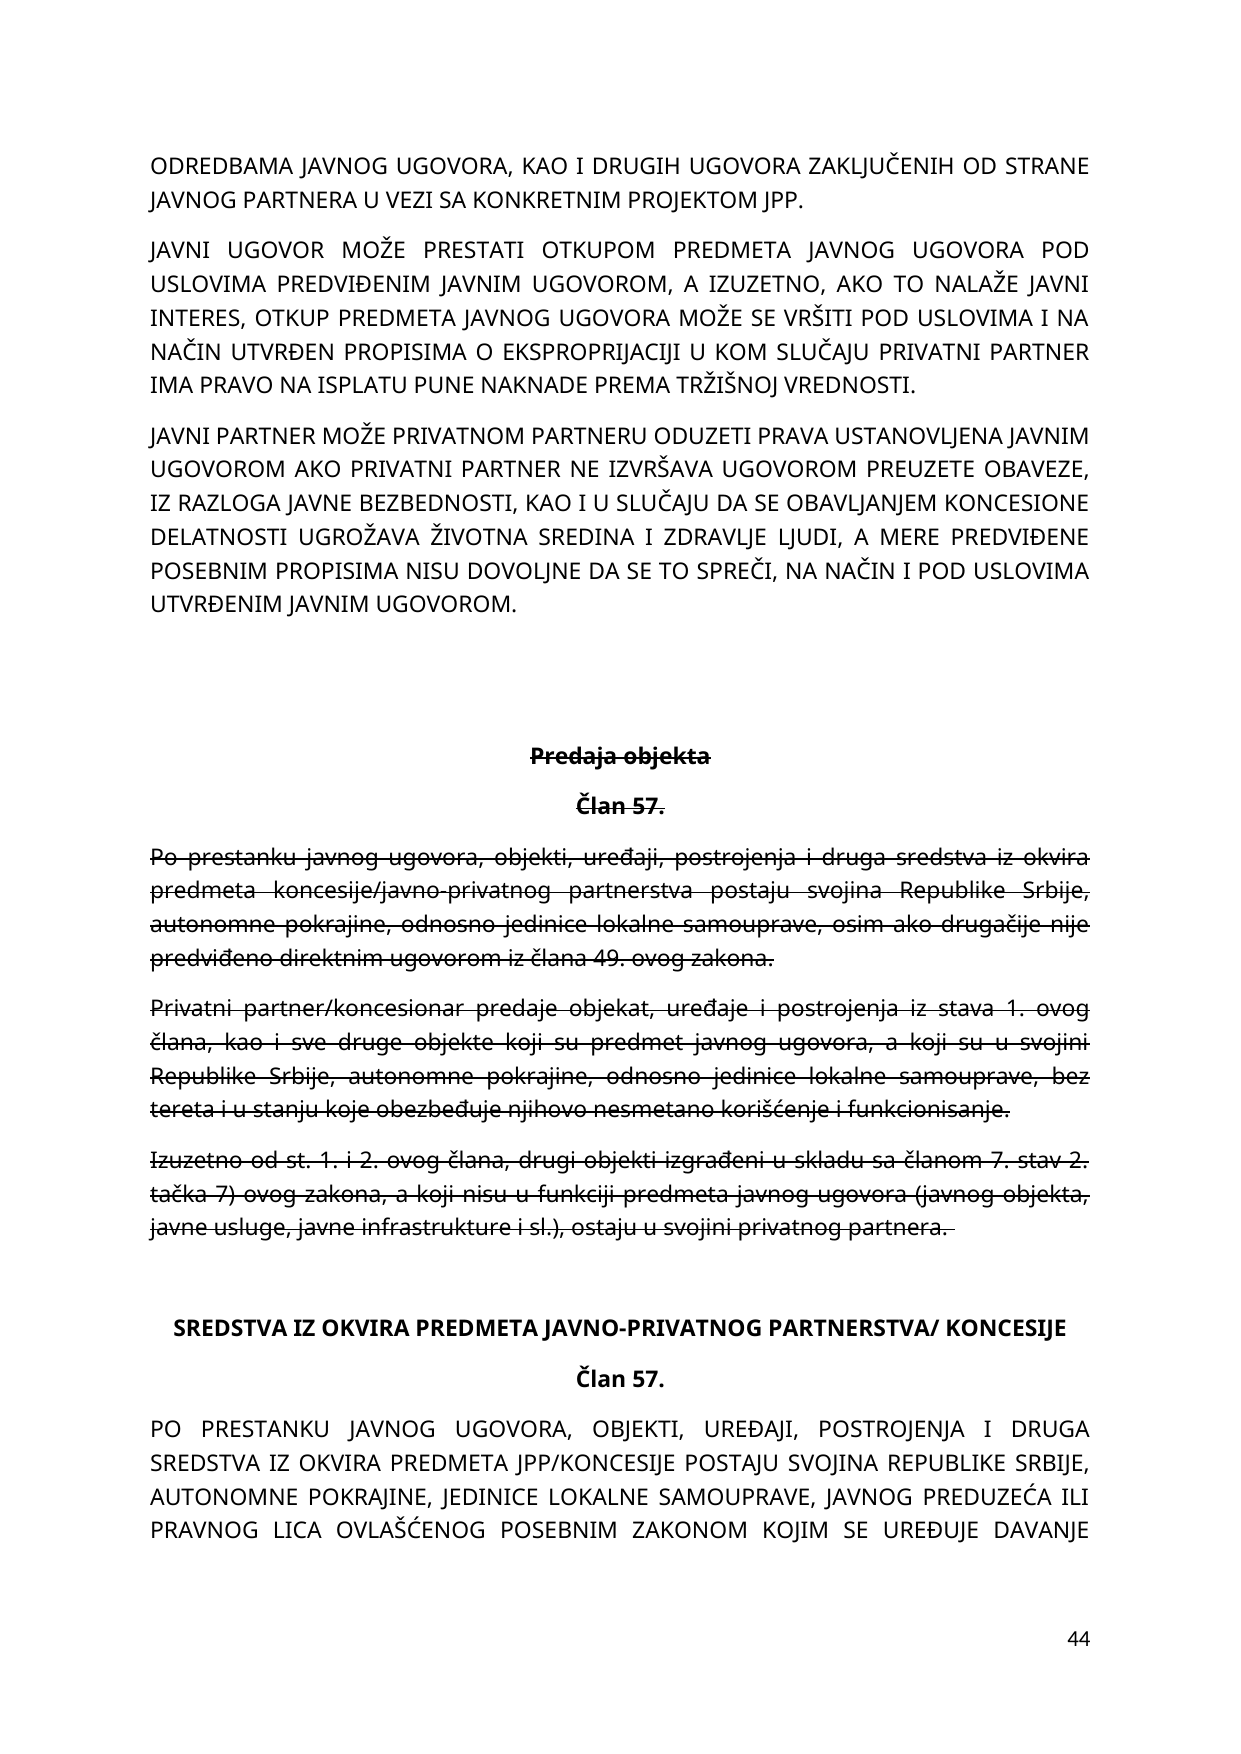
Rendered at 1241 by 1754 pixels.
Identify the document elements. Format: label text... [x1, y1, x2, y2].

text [150, 1413, 1090, 1545]
text Privatni partner/koncesionar predaje objekat, uređaje i postrojenja iz stava 1. ovog člana, kao i sve druge objekte koji su predmet javnog ugovora, a koji su u svojini Republike Srbije, autonomne pokrajine, odnosno jedinice lokalne samouprave, bez tereta i u stanju koje obezbeđuje njihovo nesmetano korišćenje i funkcionisanje. [150, 1011, 1090, 1043]
text Član 57. [150, 790, 1090, 821]
text JAVNI UGOVOR MOŽE PRESTATI OTKUPOM PREDMETA JAVNOG UGOVORA POD USLOVIMA PREDVIĐENIM JAVNIM UGOVOROM, A IZUZETNO, AKO TO NALAŽE JAVNI INTERES, OTKUP PREDMETA JAVNOG UGOVORA MOŽE SE VRŠITI POD USLOVIMA I NA NAČIN UTVRĐEN PROPISIMA O EKSPROPRIJACIJI U KOM SLUČAJU PRIVATNI PARTNER IMA PRAVO NA ISPLATU PUNE NAKNADE PREMA TRŽIŠNOJ VREDNOSTI. [150, 234, 1090, 400]
text SREDSTVA IZ OKVIRA PREDMETA JAVNO-PRIVATNOG PARTNERSTVA/ KONCESIJE [150, 1312, 1090, 1343]
text Predaja objekta [150, 739, 1090, 771]
text JAVNI PARTNER MOŽE PRIVATNOM PARTNERU ODUZETI PRAVA USTANOVLJENA JAVNIM UGOVOROM AKO PRIVATNI PARTNER NE IZVRŠAVA UGOVOROM PREUZETE OBAVEZE, IZ RAZLOGA JAVNE BEZBEDNOSTI, KAO I U SLUČAJU DA SE OBAVLJANJEM KONCESIONE DELATNOSTI UGROŽAVA ŽIVOTNA SREDINA I ZDRAVLJE LJUDI, A MERE PREDVIĐENE POSEBNIM PROPISIMA NISU DOVOLJNE DA SE TO SPREČI, NA NAČIN I POD USLOVIMA UTVRĐENIM JAVNIM UGOVOROM. [150, 419, 1090, 619]
text Po prestanku javnog ugovora, objekti, uređaji, postrojenja i druga sredstva iz okvira predmeta koncesije/javno-privatnog partnerstva postaju svojina Republike Srbije, autonomne pokrajine, odnosno jedinice lokalne samouprave, osim ako drugačije nije predviđeno direktnim ugovorom iz člana 49. ovog zakona. [150, 927, 1090, 973]
text Privatni partner/koncesionar predaje objekat, uređaje i postrojenja iz stava 1. ovog člana, kao i sve druge objekte koji su predmet javnog ugovora, a koji su u svojini Republike Srbije, autonomne pokrajine, odnosno jedinice lokalne samouprave, bez tereta i u stanju koje obezbeđuje njihovo nesmetano korišćenje i funkcionisanje. [150, 1079, 1090, 1124]
text Privatni partner/koncesionar predaje objekat, uređaje i postrojenja iz stava 1. ovog člana, kao i sve druge objekte koji su predmet javnog ugovora, a koji su u svojini Republike Srbije, autonomne pokrajine, odnosno jedinice lokalne samouprave, bez tereta i u stanju koje obezbeđuje njihovo nesmetano korišćenje i funkcionisanje. [150, 1045, 1090, 1077]
text Po prestanku javnog ugovora, objekti, uređaji, postrojenja i druga sredstva iz okvira predmeta koncesije/javno-privatnog partnerstva postaju svojina Republike Srbije, autonomne pokrajine, odnosno jedinice lokalne samouprave, osim ako drugačije nije predviđeno direktnim ugovorom iz člana 49. ovog zakona. [150, 860, 1090, 892]
text Član 57. [150, 1362, 1090, 1394]
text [150, 150, 1090, 215]
text Izuzetno od st. 1. i 2. ovog člana, drugi objekti izgrađeni u skladu sa članom 7. stav 2. tačka 7) ovog zakona, a koji nisu u funkciji predmeta javnog ugovora (javnog objekta, javne usluge, javne infrastrukture i sl.), ostaju u svojini privatnog partnera. [150, 1197, 1090, 1242]
text Izuzetno od st. 1. i 2. ovog člana, drugi objekti izgrađeni u skladu sa članom 7. stav 2. tačka 7) ovog zakona, a koji nisu u funkciji predmeta javnog ugovora (javnog objekta, javne usluge, javne infrastrukture i sl.), ostaju u svojini privatnog partnera. [150, 1144, 1090, 1195]
text Po prestanku javnog ugovora, objekti, uređaji, postrojenja i druga sredstva iz okvira predmeta koncesije/javno-privatnog partnerstva postaju svojina Republike Srbije, autonomne pokrajine, odnosno jedinice lokalne samouprave, osim ako drugačije nije predviđeno direktnim ugovorom iz člana 49. ovog zakona. [150, 893, 1090, 925]
